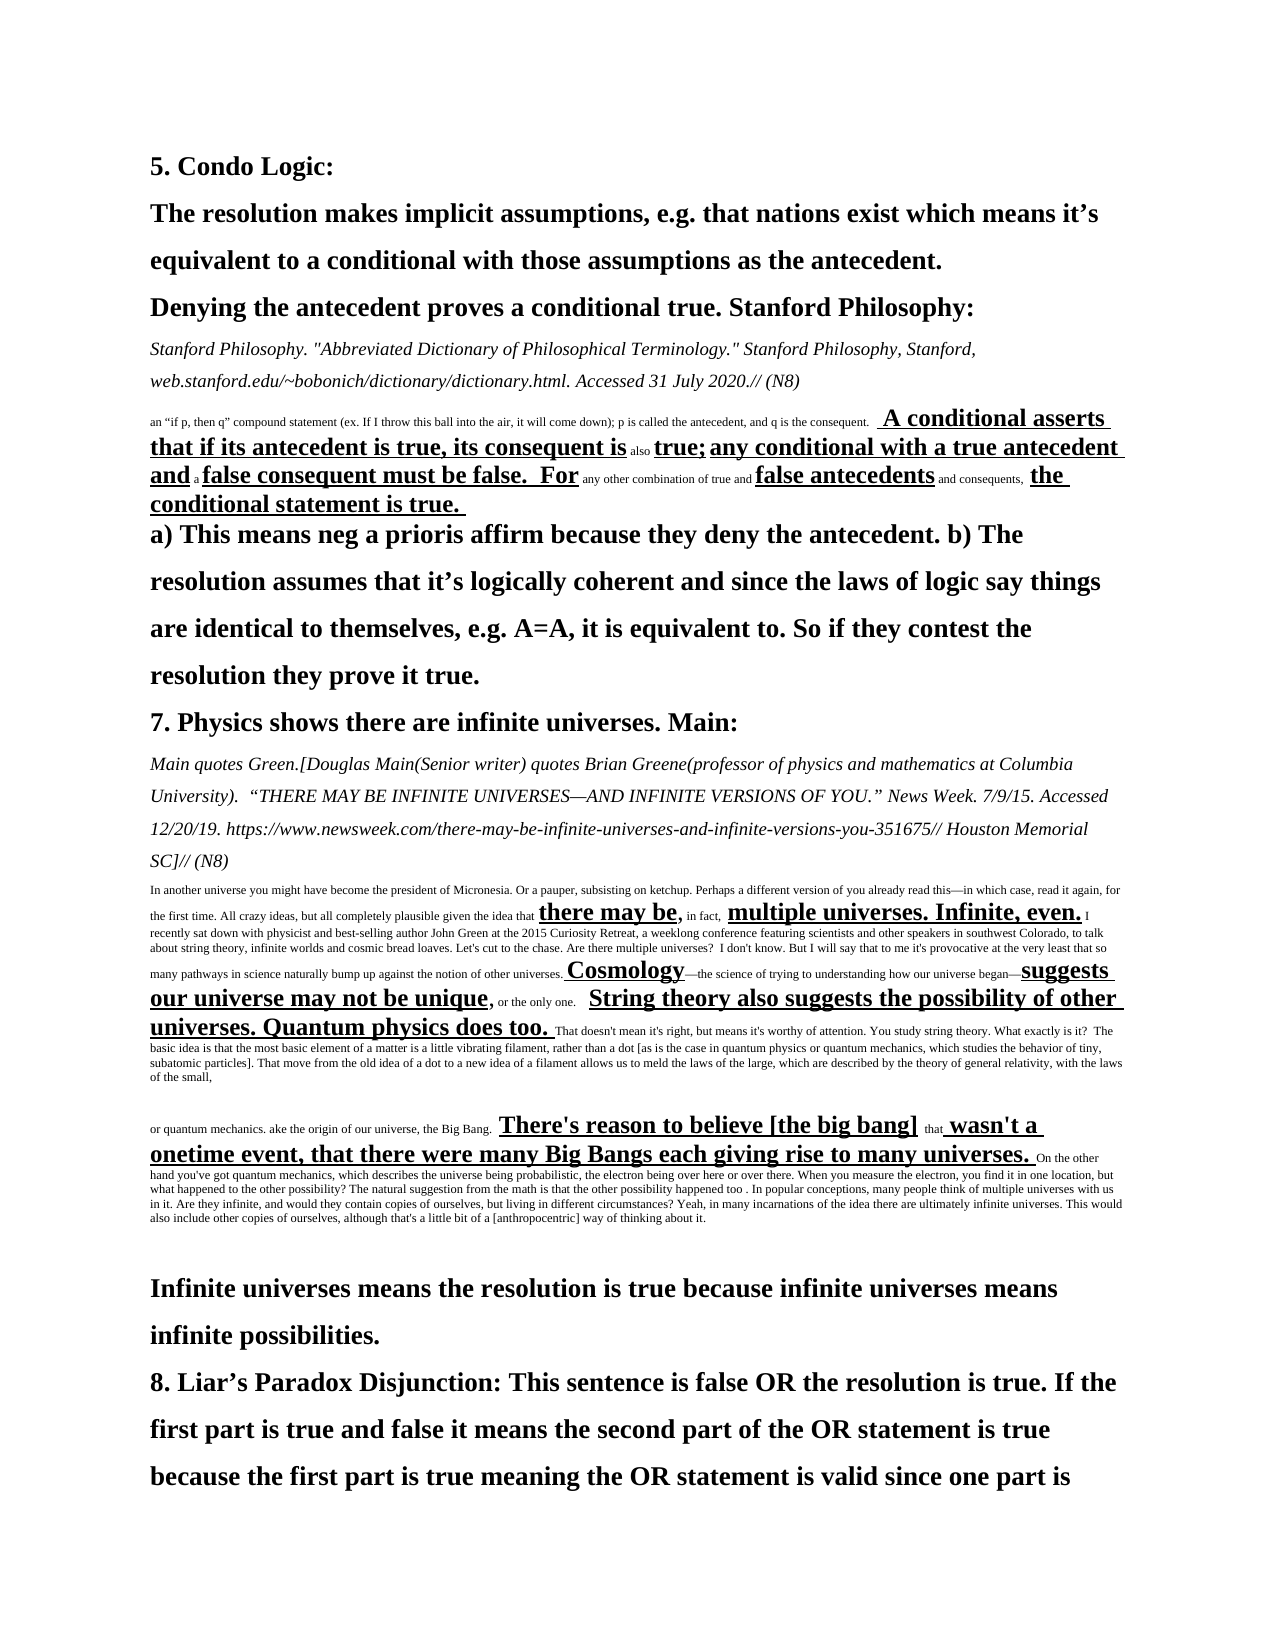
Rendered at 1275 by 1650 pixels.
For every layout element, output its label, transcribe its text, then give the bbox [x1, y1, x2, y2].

text Main quotes Green.[Douglas Main(Senior writer) quotes Brian Greene(professor of physics and mathematics at Columbia University). “THERE MAY BE INFINITE UNIVERSES—AND INFINITE VERSIONS OF YOU.” News Week. 7/9/15. Accessed 12/20/19. https://www.newsweek.com/there-may-be-infinite-universes-and-infinite-versions-you-351675// Houston Memorial SC]// (N8) [150, 753, 1125, 872]
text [150, 1366, 1125, 1491]
text or quantum mechanics. ake the origin of our universe, the Big Bang. There's reason to believe [the big bang] that wasn't a onetime event, that there were many Big Bangs each giving rise to many universes. On the other hand you've got quantum mechanics, which describes the universe being probabilistic, the electron being over here or over there. When you measure the electron, you find it in one location, but what happened to the other possibility? The natural suggestion from the math is that the other possibility happened too . In popular conceptions, many people think of multiple universes with us in it. Are they infinite, and would they contain copies of ourselves, but living in different circumstances? Yeah, in many incarnations of the idea there are ultimately infinite universes. This would also include other copies of ourselves, although that's a little bit of a [anthropocentric] way of thinking about it. [150, 1110, 1125, 1225]
text 5. Condo Logic: [150, 150, 1125, 181]
text 7. Physics shows there are infinite universes. Main: [150, 706, 1125, 737]
text Denying the antecedent proves a conditional true. Stanford Philosophy: [150, 291, 1125, 322]
text an “if p, then q” compound statement (ex. If I throw this ball into the air, it will come down); p is called the antecedent, and q is the consequent. A conditional asserts that if its antecedent is true, its consequent is also true; any conditional with a true antecedent and a false consequent must be false. For any other combination of true and false antecedents and consequents, the conditional statement is true. [150, 403, 1125, 518]
text The resolution makes implicit assumptions, e.g. that nations exist which means it’s equivalent to a conditional with those assumptions as the antecedent. [150, 197, 1125, 275]
text In another universe you might have become the president of Micronesia. Or a pauper, subsisting on ketchup. Perhaps a different version of you already read this—in which case, read it again, for the first time. All crazy ideas, but all completely plausible given the idea that there may be, in fact, multiple universes. Infinite, even. I recently sat down with physicist and best-selling author John Green at the 2015 Curiosity Retreat, a weeklong conference featuring scientists and other speakers in southwest Colorado, to talk about string theory, infinite worlds and cosmic bread loaves. Let's cut to the chase. Are there multiple universes? I don't know. But I will say that to me it's provocative at the very least that so many pathways in science naturally bump up against the notion of other universes. Cosmology—the science of trying to understanding how our universe began—suggests our universe may not be unique, or the only one. String theory also suggests the possibility of other universes. Quantum physics does too. That doesn't mean it's right, but means it's worthy of attention. You study string theory. What exactly is it? The basic idea is that the most basic element of a matter is a little vibrating filament, rather than a dot [as is the case in quantum physics or quantum mechanics, which studies the behavior of tiny, subatomic particles]. That move from the old idea of a dot to a new idea of a filament allows us to meld the laws of the large, which are described by the theory of general relativity, with the laws of the small, [150, 883, 1125, 1084]
text Infinite universes means the resolution is true because infinite universes means infinite possibilities. [150, 1272, 1125, 1351]
text a) This means neg a prioris affirm because they deny the antecedent. b) The resolution assumes that it’s logically coherent and since the laws of logic say things are identical to themselves, e.g. A=A, it is equivalent to. So if they contest the resolution they prove it true. [150, 518, 1125, 690]
text Stanford Philosophy. "Abbreviated Dictionary of Philosophical Terminology." Stanford Philosophy, Stanford, web.stanford.edu/~bobonich/dictionary/dictionary.html. Accessed 31 July 2020.// (N8) [150, 338, 1125, 392]
